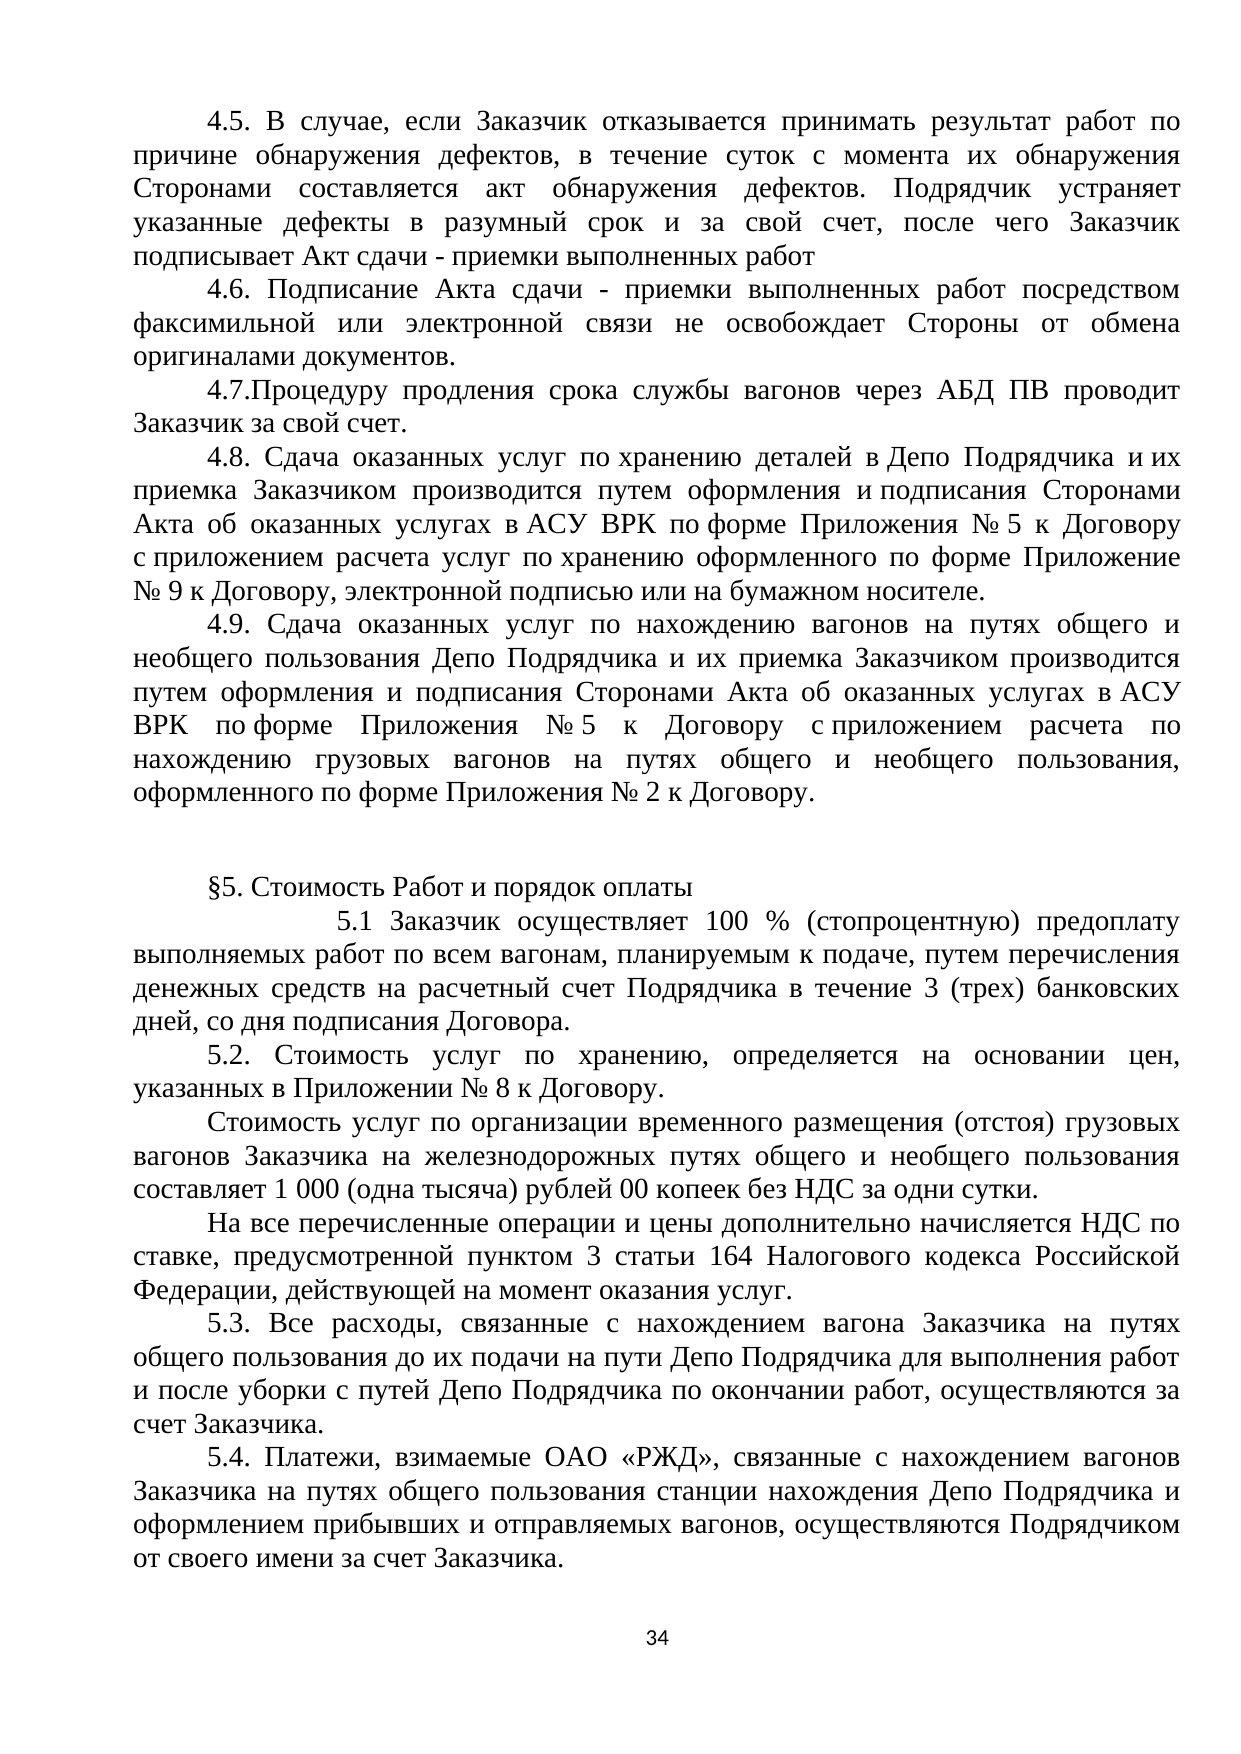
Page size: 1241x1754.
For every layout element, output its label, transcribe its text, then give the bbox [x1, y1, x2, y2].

text 4.8. Сдача оказанных услуг по хранению деталей в Депо Подрядчика и их приемка Заказчиком производится путем оформления и подписания Сторонами Акта об оказанных услугах в АСУ ВРК по форме Приложения № 5 к Договору с приложением расчета услуг по хранению оформленного по форме Приложение № 9 к Договору, электронной подписью или на бумажном носителе. [133, 439, 1181, 607]
text 5.3. Все расходы, связанные с нахождением вагона Заказчика на путях общего пользования до их подачи на пути Депо Подрядчика для выполнения работ и после уборки с путей Депо Подрядчика по окончании работ, осуществляются за счет Заказчика. [133, 1305, 1181, 1439]
text 5.4. Платежи, взимаемые ОАО «РЖД», связанные с нахождением вагонов Заказчика на путях общего пользования станции нахождения Депо Подрядчика и оформлением прибывших и отправляемых вагонов, осуществляются Подрядчиком от своего имени за счет Заказчика. [133, 1439, 1181, 1574]
text На все перечисленные операции и цены дополнительно начисляется НДС по ставке, предусмотренной пунктом 3 статьи 164 Налогового кодекса Российской Федерации, действующей на момент оказания услуг. [133, 1205, 1181, 1305]
text Стоимость услуг по организации временного размещения (отстоя) грузовых вагонов Заказчика на железнодорожных путях общего и необщего пользования составляет 1 000 (одна тысяча) рублей 00 копеек без НДС за одни сутки. [133, 1104, 1181, 1205]
text §5. Стоимость Работ и порядок оплаты [133, 869, 1181, 903]
text 4.5. В случае, если Заказчик отказывается принимать результат работ по причине обнаружения дефектов, в течение суток с момента их обнаружения Сторонами составляется акт обнаружения дефектов. Подрядчик устраняет указанные дефекты в разумный срок и за свой счет, после чего Заказчик подписывает Акт сдачи - приемки выполненных работ [133, 103, 1181, 271]
text 4.6. Подписание Акта сдачи - приемки выполненных работ посредством факсимильной или электронной связи не освобождает Стороны от обмена оригиналами документов. [133, 271, 1181, 372]
text 5.2. Стоимость услуг по хранению, определяется на основании цен, указанных в Приложении № 8 к Договору. [133, 1037, 1181, 1104]
text 5.1 Заказчик осуществляет 100 % (стопроцентную) предоплату выполняемых работ по всем вагонам, планируемым к подаче, путем перечисления денежных средств на расчетный счет Подрядчика в течение 3 (трех) банковских дней, со дня подписания Договора. [133, 903, 1181, 1037]
text 4.9. Сдача оказанных услуг по нахождению вагонов на путях общего и необщего пользования Депо Подрядчика и их приемка Заказчиком производится путем оформления и подписания Сторонами Акта об оказанных услугах в АСУ ВРК по форме Приложения № 5 к Договору с приложением расчета по нахождению грузовых вагонов на путях общего и необщего пользования, оформленного по форме Приложения № 2 к Договору. [133, 607, 1181, 808]
text 4.7.Процедуру продления срока службы вагонов через АБД ПВ проводит Заказчик за свой счет. [133, 372, 1181, 439]
